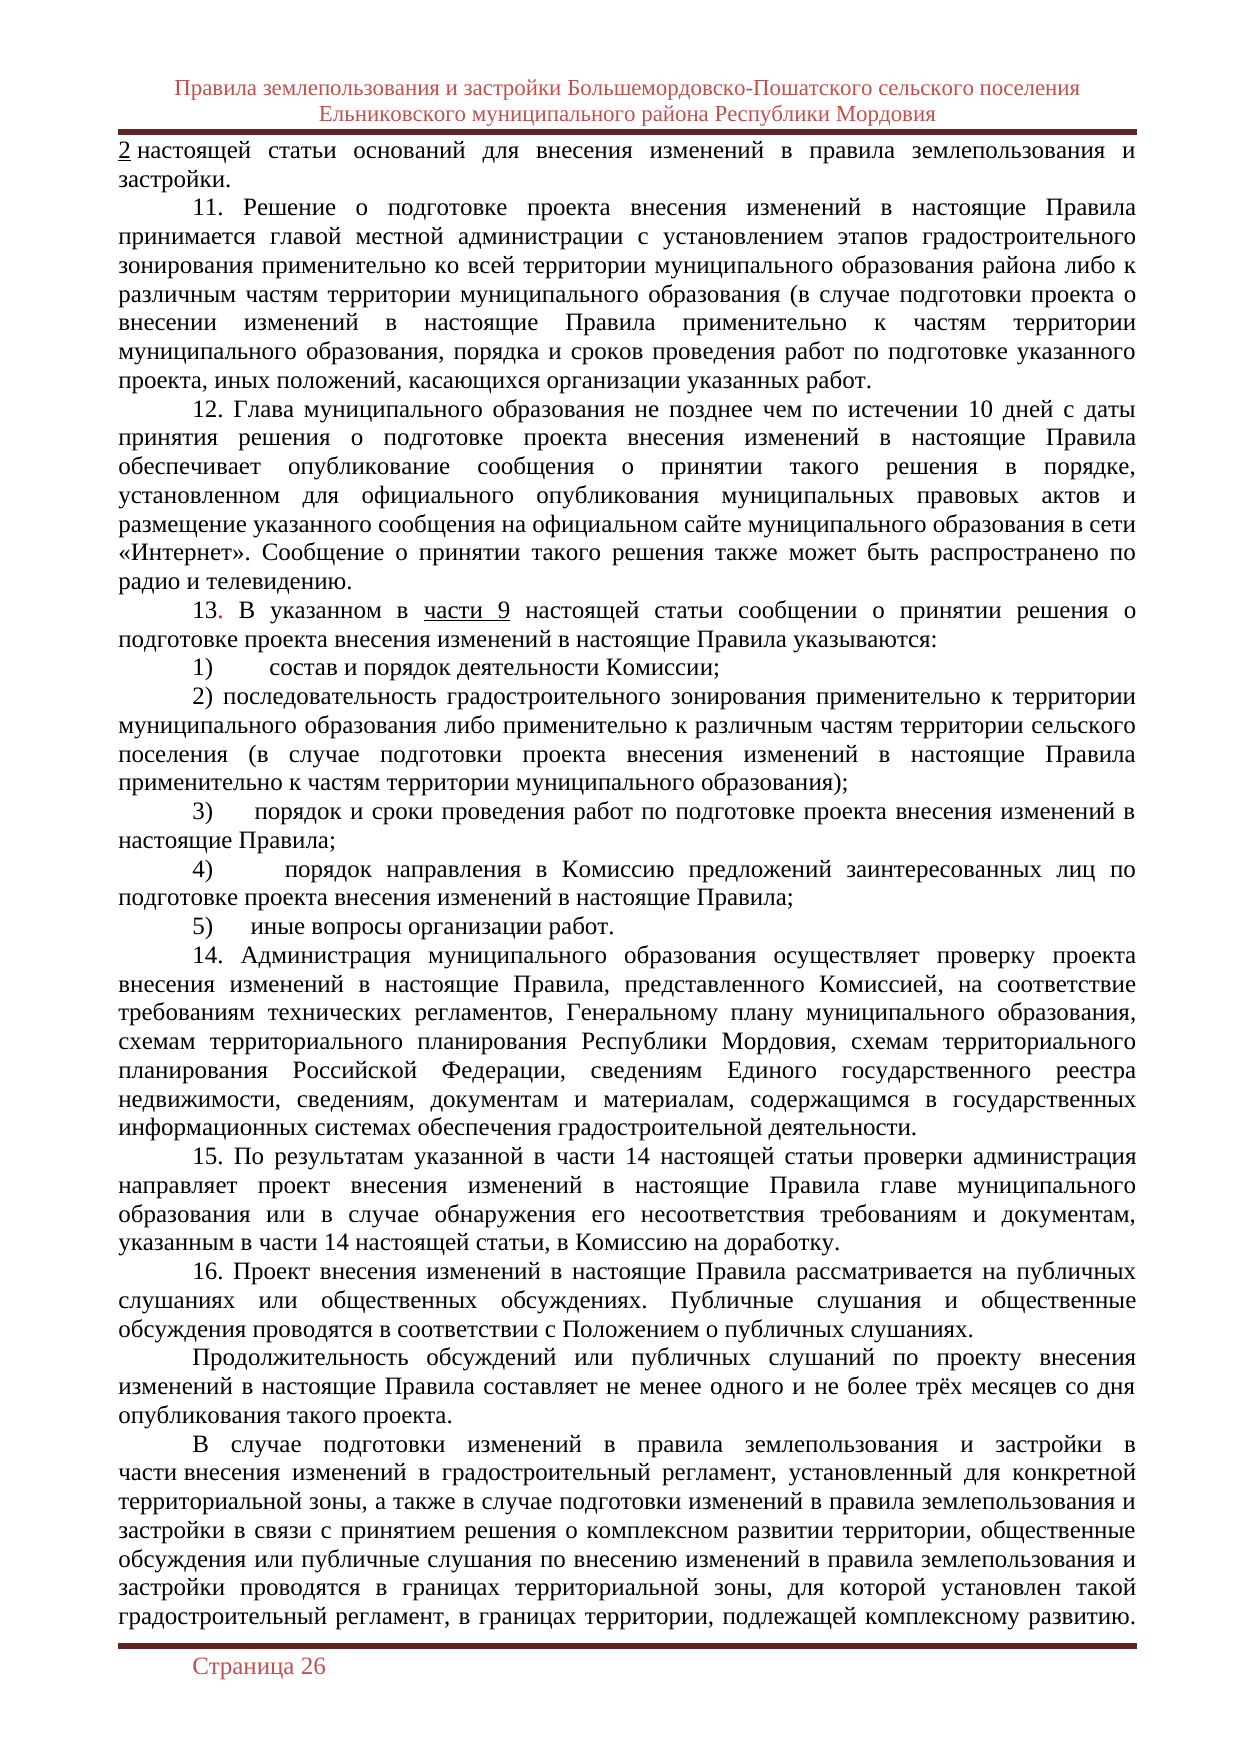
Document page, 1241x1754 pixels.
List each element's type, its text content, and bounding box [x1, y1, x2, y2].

text 13. В указанном в части 9 настоящей статьи сообщении о принятии решения о подготовке проекта внесения изменений в настоящие Правила указываются: [118, 595, 1137, 652]
text 2) последовательность градостроительного зонирования применительно к территории муниципального образования либо применительно к различным частям территории сельского поселения (в случае подготовки проекта внесения изменений в настоящие Правила применительно к частям территории муниципального образования); [118, 681, 1137, 796]
text Продолжительность обсуждений или публичных слушаний по проекту внесения изменений в настоящие Правила составляет не менее одного и не более трёх месяцев со дня опубликования такого проекта. [118, 1342, 1137, 1429]
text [118, 135, 1137, 192]
text 15. По результатам указанной в части 14 настоящей статьи проверки администрация направляет проект внесения изменений в настоящие Правила главе муниципального образования или в случае обнаружения его несоответствия требованиям и документам, указанным в части 14 настоящей статьи, в Комиссию на доработку. [118, 1141, 1137, 1256]
text 16. Проект внесения изменений в настоящие Правила рассматривается на публичных слушаниях или общественных обсуждениях. Публичные слушания и общественные обсуждения проводятся в соответствии с Положением о публичных слушаниях. [118, 1256, 1137, 1342]
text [118, 1429, 1137, 1630]
text 11. Решение о подготовке проекта внесения изменений в настоящие Правила принимается главой местной администрации с установлением этапов градостроительного зонирования применительно ко всей территории муниципального образования района либо к различным частям территории муниципального образования (в случае подготовки проекта о внесении изменений в настоящие Правила применительно к частям территории муниципального образования, порядка и сроков проведения работ по подготовке указанного проекта, иных положений, касающихся организации указанных работ. [118, 192, 1137, 394]
text 3) порядок и сроки проведения работ по подготовке проекта внесения изменений в настоящие Правила; [118, 796, 1137, 854]
text 5) иные вопросы организации работ. [118, 911, 1137, 940]
text 1) состав и порядок деятельности Комиссии; [118, 652, 1137, 681]
text 4) порядок направления в Комиссию предложений заинтересованных лиц по подготовке проекта внесения изменений в настоящие Правила; [118, 854, 1137, 911]
text 12. Глава муниципального образования не позднее чем по истечении 10 дней с даты принятия решения о подготовке проекта внесения изменений в настоящие Правила обеспечивает опубликование сообщения о принятии такого решения в порядке, установленном для официального опубликования муниципальных правовых актов и размещение указанного сообщения на официальном сайте муниципального образования в сети «Интернет». Сообщение о принятии такого решения также может быть распространено по радио и телевидению. [118, 394, 1137, 595]
text 14. Администрация муниципального образования осуществляет проверку проекта внесения изменений в настоящие Правила, представленного Комиссией, на соответствие требованиям технических регламентов, Генеральному плану муниципального образования, схемам территориального планирования Республики Мордовия, схемам территориального планирования Российской Федерации, сведениям Единого государственного реестра недвижимости, сведениям, документам и материалам, содержащимся в государственных информационных системах обеспечения градостроительной деятельности. [118, 940, 1137, 1141]
